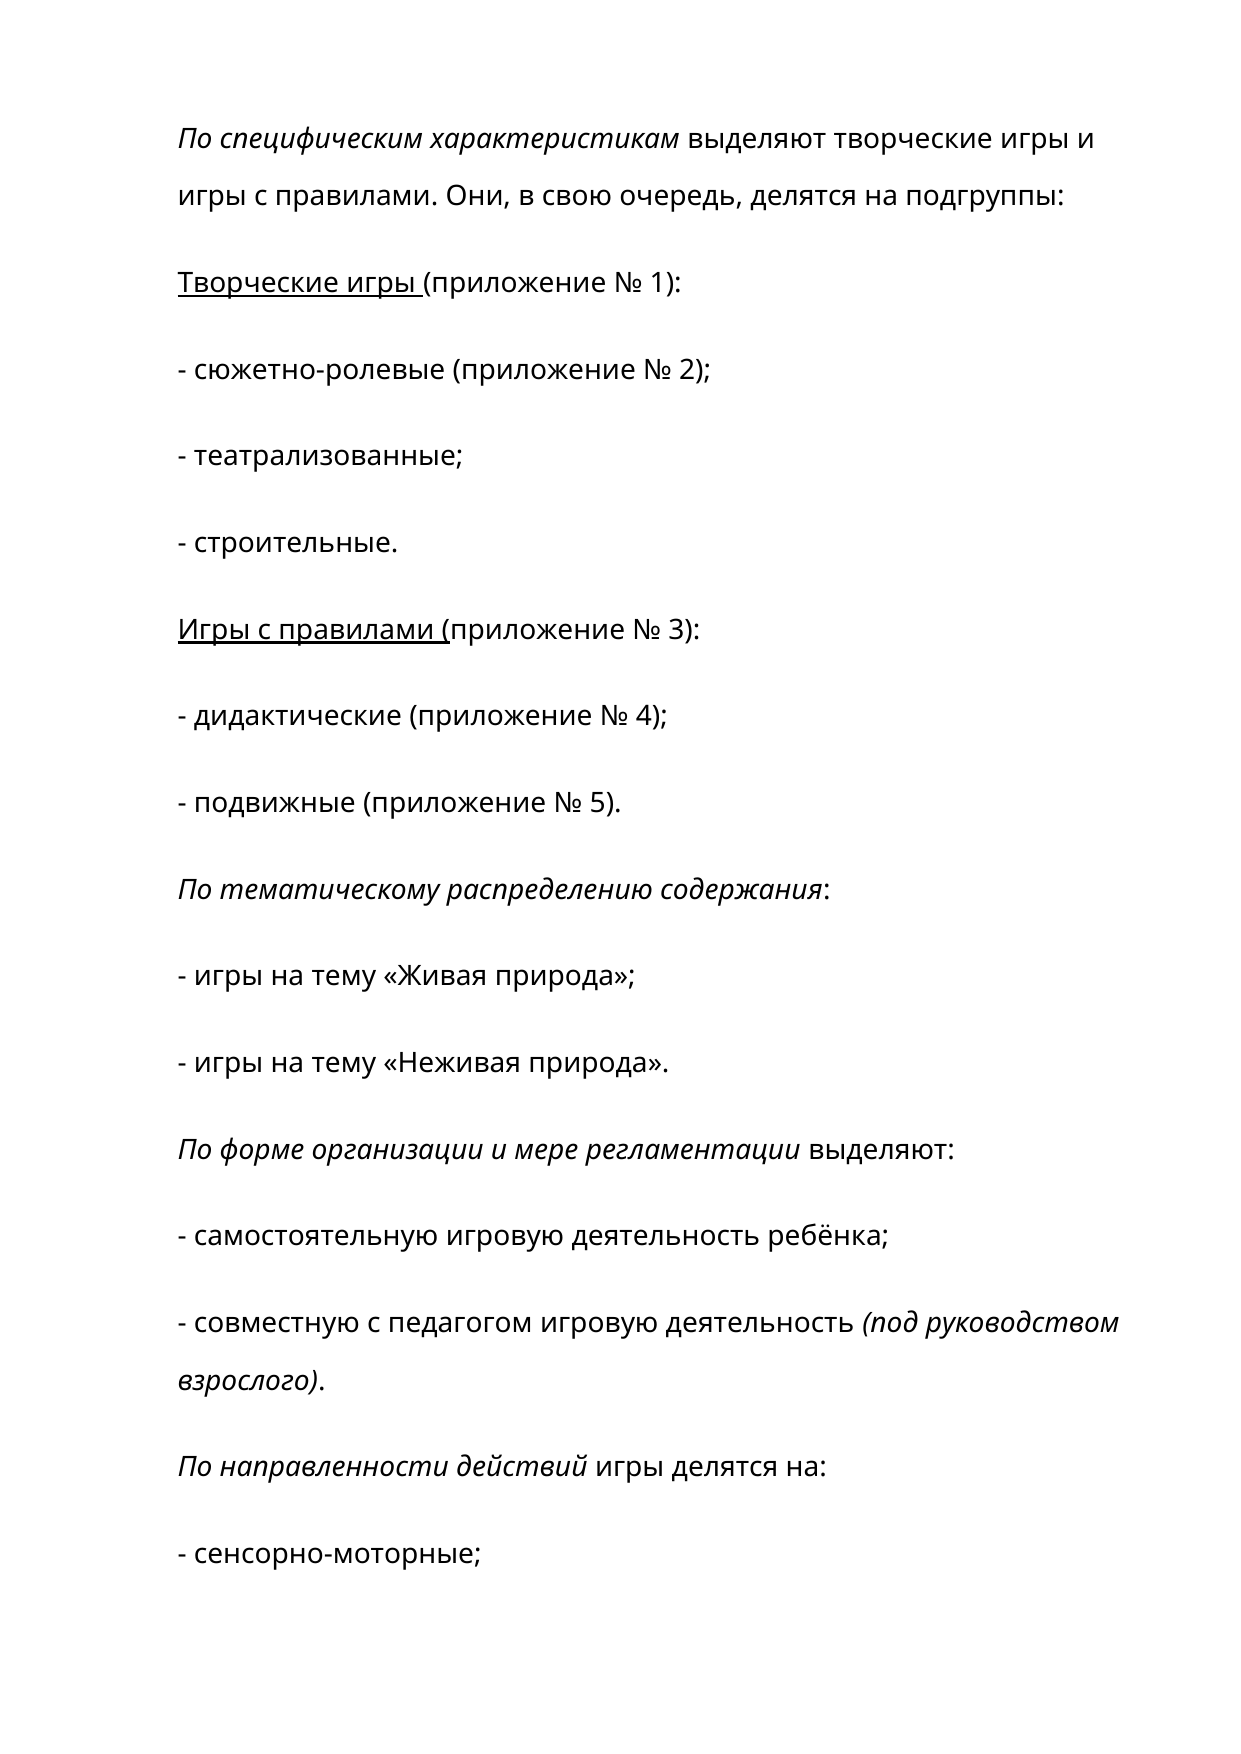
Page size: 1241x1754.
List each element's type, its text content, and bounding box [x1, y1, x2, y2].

text По направленности действий игры делятся на: [177, 1446, 1152, 1485]
text - сюжетно-ролевые (приложение № 2); [177, 349, 1152, 387]
text - игры на тему «Живая природа»; [177, 956, 1152, 994]
text По тематическому распределению содержания: [177, 869, 1152, 907]
text - подвижные (приложение № 5). [177, 782, 1152, 821]
text - самостоятельную игровую деятельность ребёнка; [177, 1216, 1152, 1254]
text По форме организации и мере регламентации выделяют: [177, 1129, 1152, 1167]
text - сенсорно-моторные; [177, 1533, 1152, 1571]
text - дидактические (приложение № 4); [177, 696, 1152, 734]
text - игры на тему «Неживая природа». [177, 1042, 1152, 1081]
text По специфическим характеристикам выделяют творческие игры и игры с правилами. Они, в свою очередь, делятся на подгруппы: [177, 118, 1152, 214]
text - строительные. [177, 522, 1152, 561]
text Творческие игры (приложение № 1): [177, 262, 1152, 301]
text - театрализованные; [177, 436, 1152, 474]
text - совместную с педагогом игровую деятельность (под руководством взрослого). [177, 1302, 1152, 1398]
text Игры с правилами (приложение № 3): [177, 609, 1152, 647]
